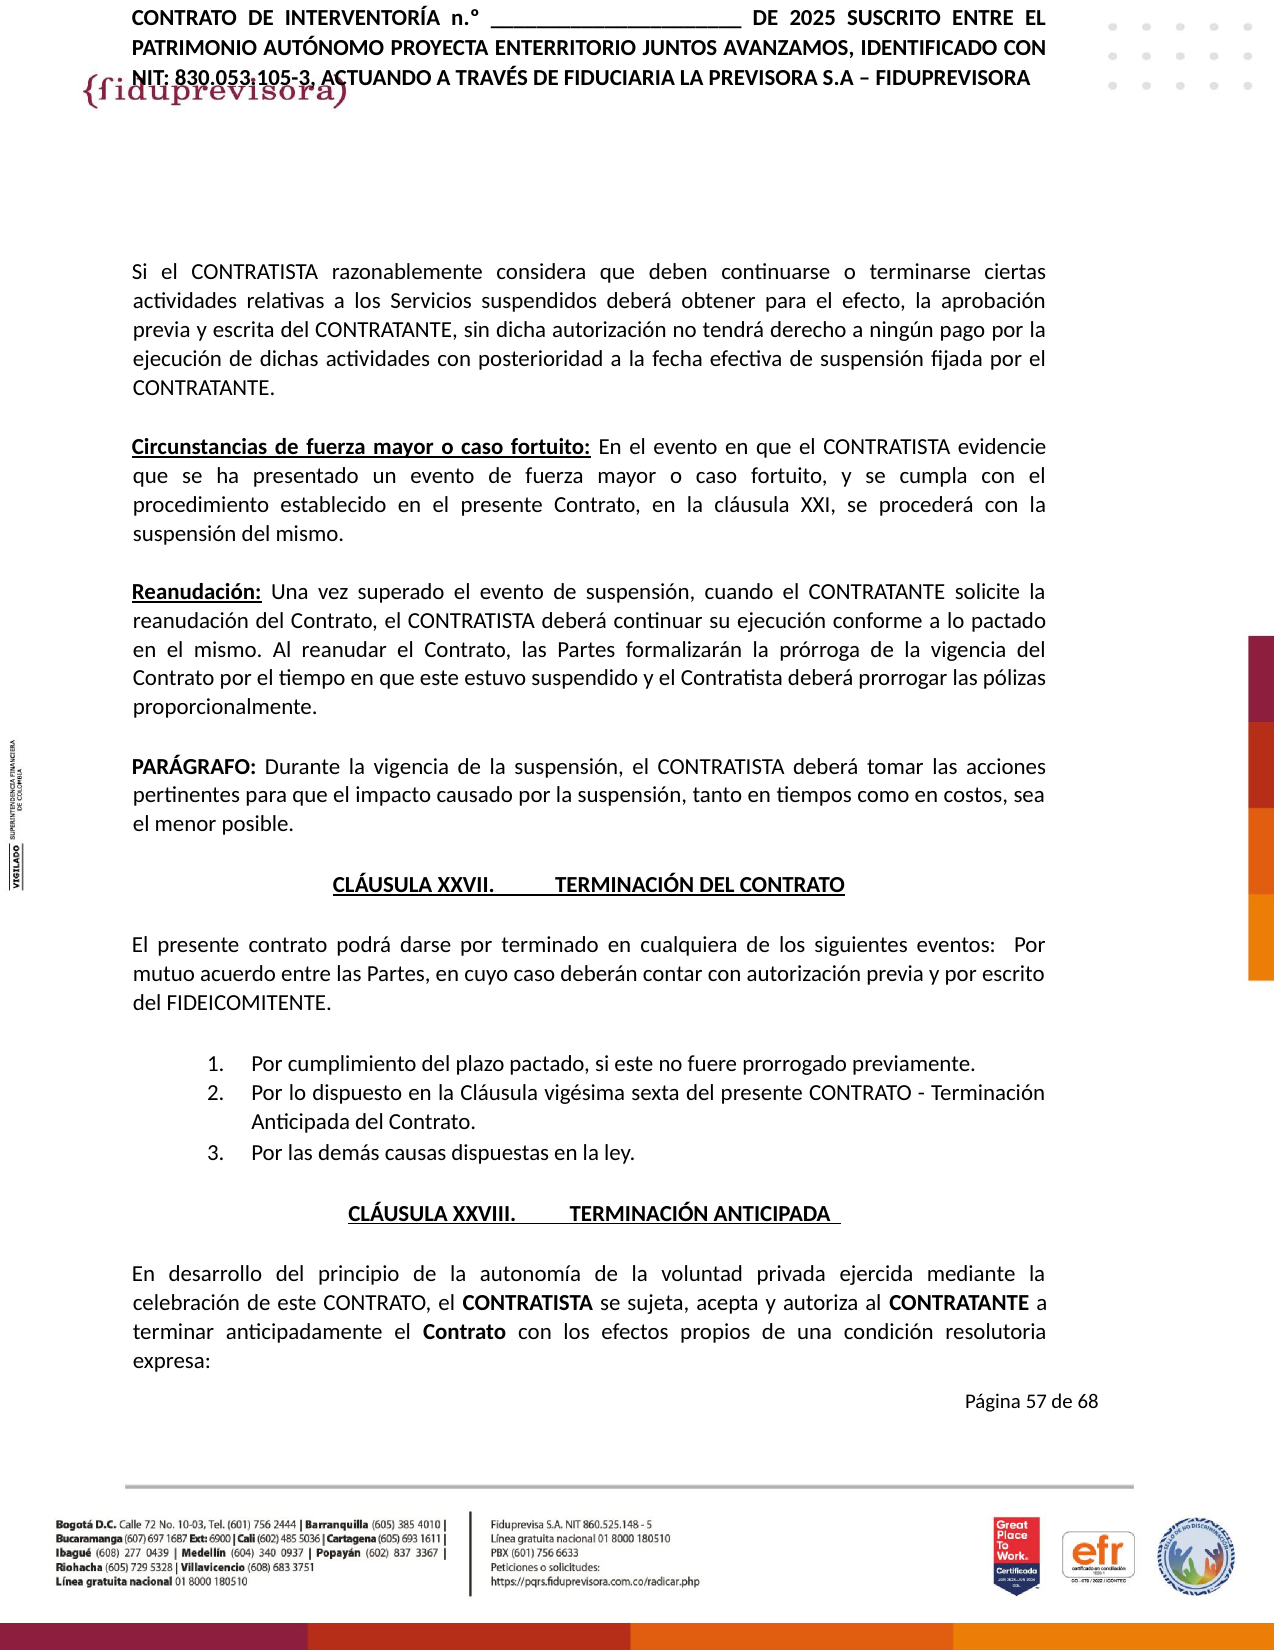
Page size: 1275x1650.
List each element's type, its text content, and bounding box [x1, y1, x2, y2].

text Reanudación: Una vez superado el evento de suspensión, cuando el CONTRATANTE solicite la reanudación del Contrato, el CONTRATISTA deberá continuar su ejecución conforme a lo pactado en el mismo. Al reanudar el Contrato, las Partes formalizarán la prórroga de la vigencia del Contrato por el tiempo en que este estuvo suspendido y el Contratista deberá prorrogar las pólizas proporcionalmente. [132, 577, 1047, 720]
picture [0, 3, 1274, 143]
list Por lo dispuesto en la Cláusula vigésima sexta del presente CONTRATO - Terminación Anticipada del Contrato. [207, 1078, 1047, 1135]
text PARÁGRAFO: Durante la vigencia de la suspensión, el CONTRATISTA deberá tomar las acciones pertinentes para que el impacto causado por la suspensión, tanto en tiempos como en costos, sea el menor posible. [132, 752, 1047, 837]
list Por cumplimiento del plazo pactado, si este no fuere prorrogado previamente. [207, 1049, 1047, 1077]
text El presente contrato podrá darse por terminado en cualquiera de los siguientes eventos: Por mutuo acuerdo entre las Partes, en cuyo caso deberán contar con autorización previa y por escrito del FIDEICOMITENTE. [132, 930, 1047, 1016]
list Por las demás causas dispuestas en la ley. [207, 1138, 1047, 1166]
picture [0, 186, 1274, 1650]
subtitle CLÁUSULA XXVII. TERMINACIÓN DEL CONTRATO [131, 870, 1047, 898]
text Si el CONTRATISTA razonablemente considera que deben continuarse o terminarse ciertas actividades relativas a los Servicios suspendidos deberá obtener para el efecto, la aprobación previa y escrita del CONTRATANTE, sin dicha autorización no tendrá derecho a ningún pago por la ejecución de dichas actividades con posterioridad a la fecha efectiva de suspensión fijada por el CONTRATANTE. [132, 257, 1047, 401]
text En desarrollo del principio de la autonomía de la voluntad privada ejercida mediante la celebración de este CONTRATO, el CONTRATISTA se sujeta, acepta y autoriza al CONTRATANTE a terminar anticipadamente el Contrato con los efectos propios de una condición resolutoria expresa: [132, 1259, 1047, 1374]
text Circunstancias de fuerza mayor o caso fortuito: En el evento en que el CONTRATISTA evidencie que se ha presentado un evento de fuerza mayor o caso fortuito, y se cumpla con el procedimiento establecido en el presente Contrato, en la cláusula XXI, se procederá con la suspensión del mismo. [132, 432, 1047, 547]
subtitle CLÁUSULA XXVIII. TERMINACIÓN ANTICIPADA [131, 1199, 1047, 1227]
